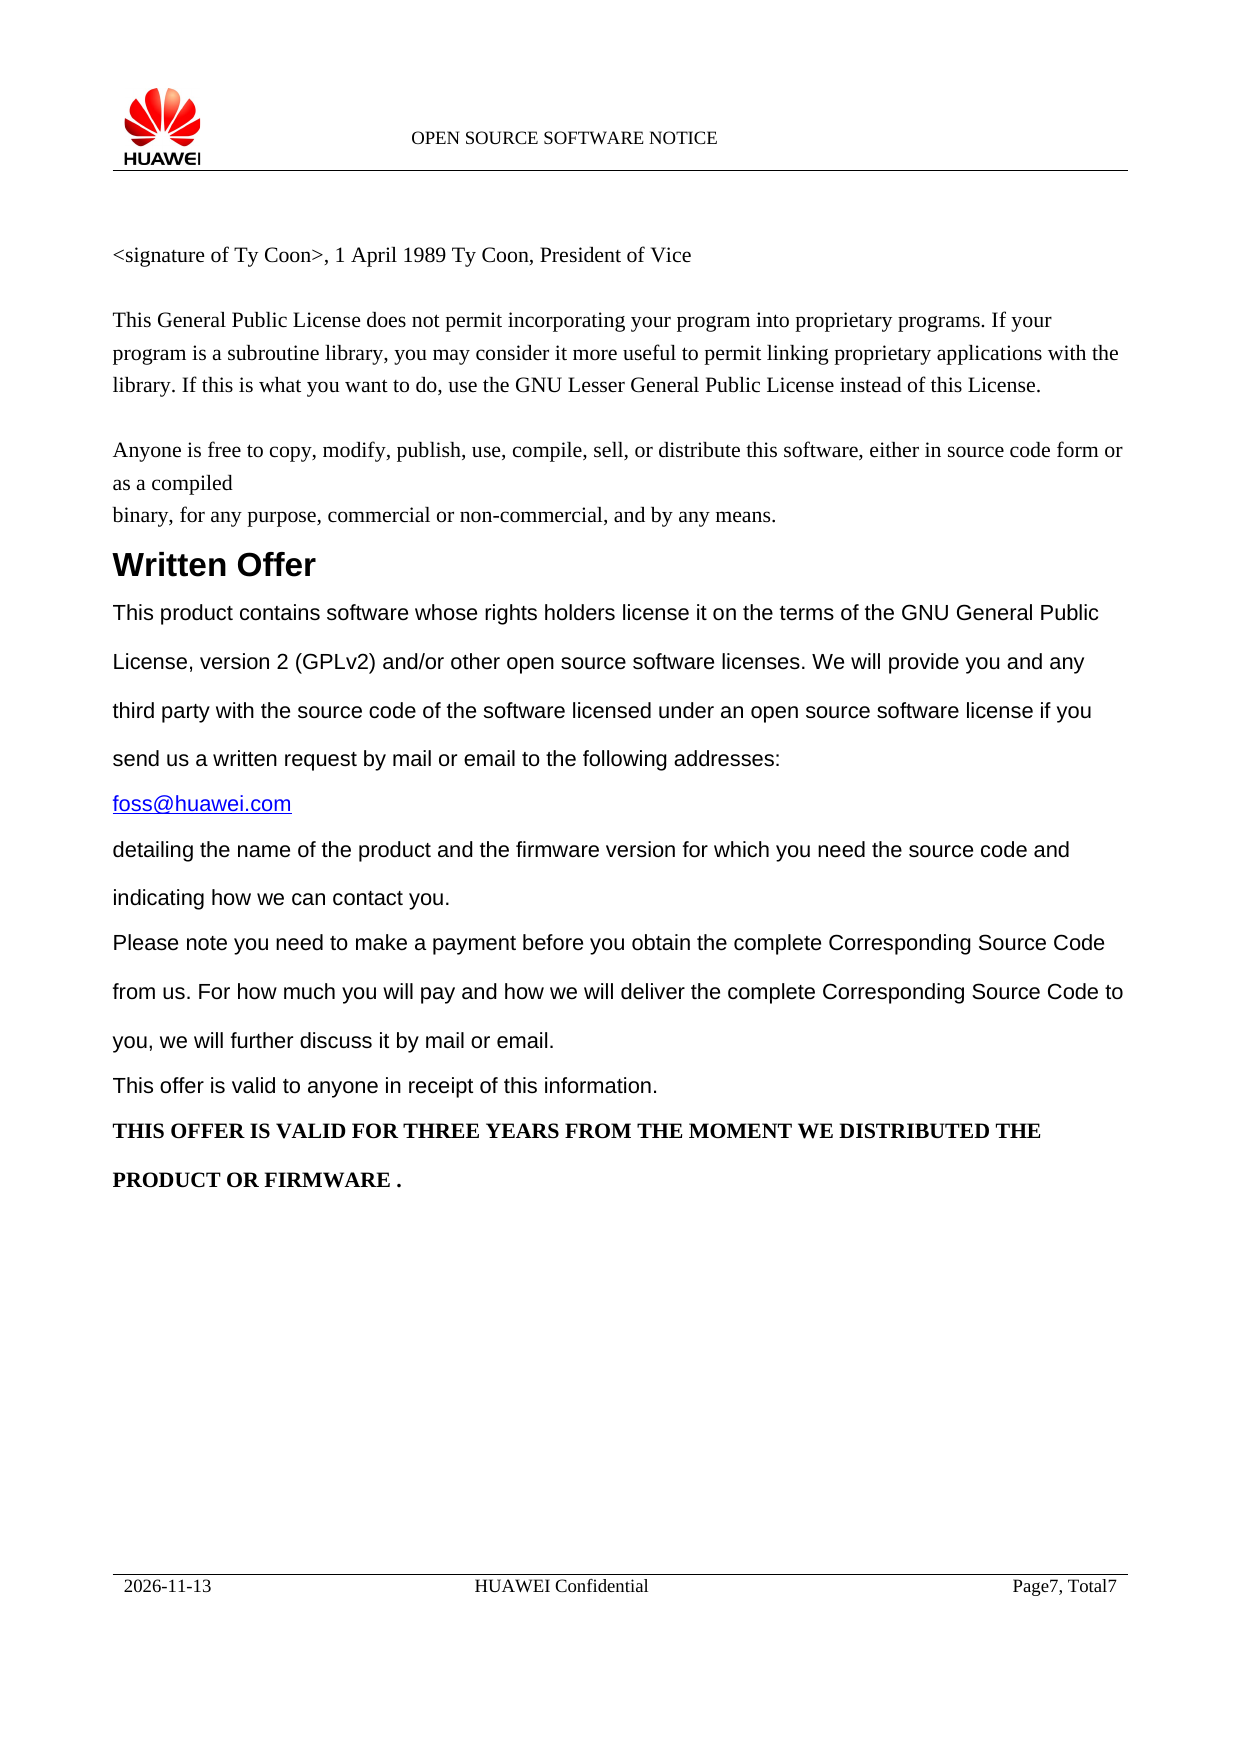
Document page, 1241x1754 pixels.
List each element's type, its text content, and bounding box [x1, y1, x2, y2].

text This offer is valid to anyone in receipt of this information. [112, 1069, 1128, 1102]
text This product contains software whose rights holders license it on the terms of the GNU General Public License, version 2 (GPLv2) and/or other open source software licenses. We will provide you and any third party with the source code of the software licensed under an open source software license if you send us a written request by mail or email to the following addresses: [112, 596, 1128, 775]
text foss@huawei.com [112, 788, 1128, 820]
text Please note you need to make a payment before you obtain the complete Corresponding Source Code from us. For how much you will pay and how we will deliver the complete Corresponding Source Code to you, we will further discuss it by mail or email. [112, 927, 1128, 1057]
picture [124, 88, 201, 165]
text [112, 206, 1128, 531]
text Written Offer [112, 531, 1128, 596]
text This offer is valid for three years from the moment we distributed the product or firmware . [112, 1114, 1128, 1196]
text detailing the name of the product and the firmware version for which you need the source code and indicating how we can contact you. [112, 833, 1128, 914]
